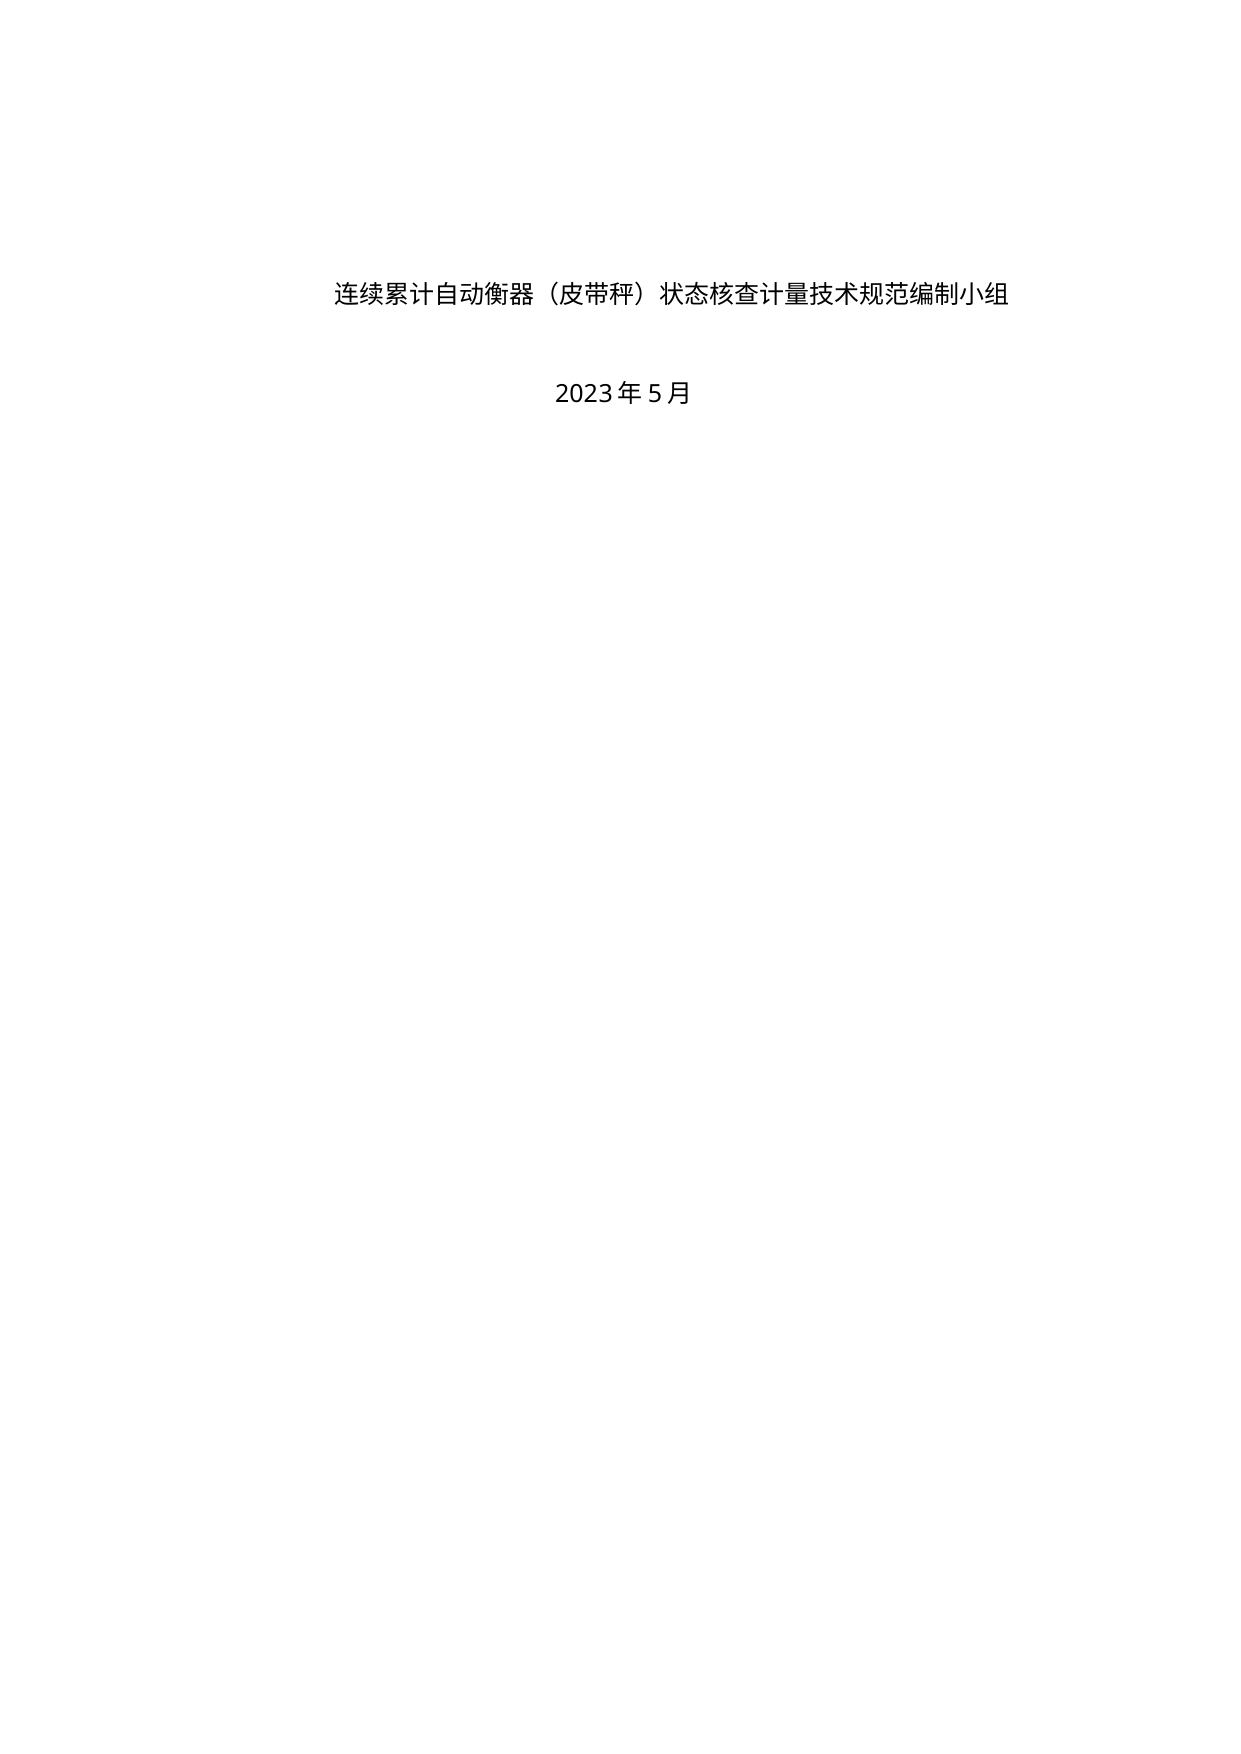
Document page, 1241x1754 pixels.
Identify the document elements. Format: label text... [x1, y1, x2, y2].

text 2023年5月 [187, 359, 1053, 424]
text 连续累计自动衡器（皮带秤）状态核查计量技术规范编制小组 [187, 260, 1053, 325]
